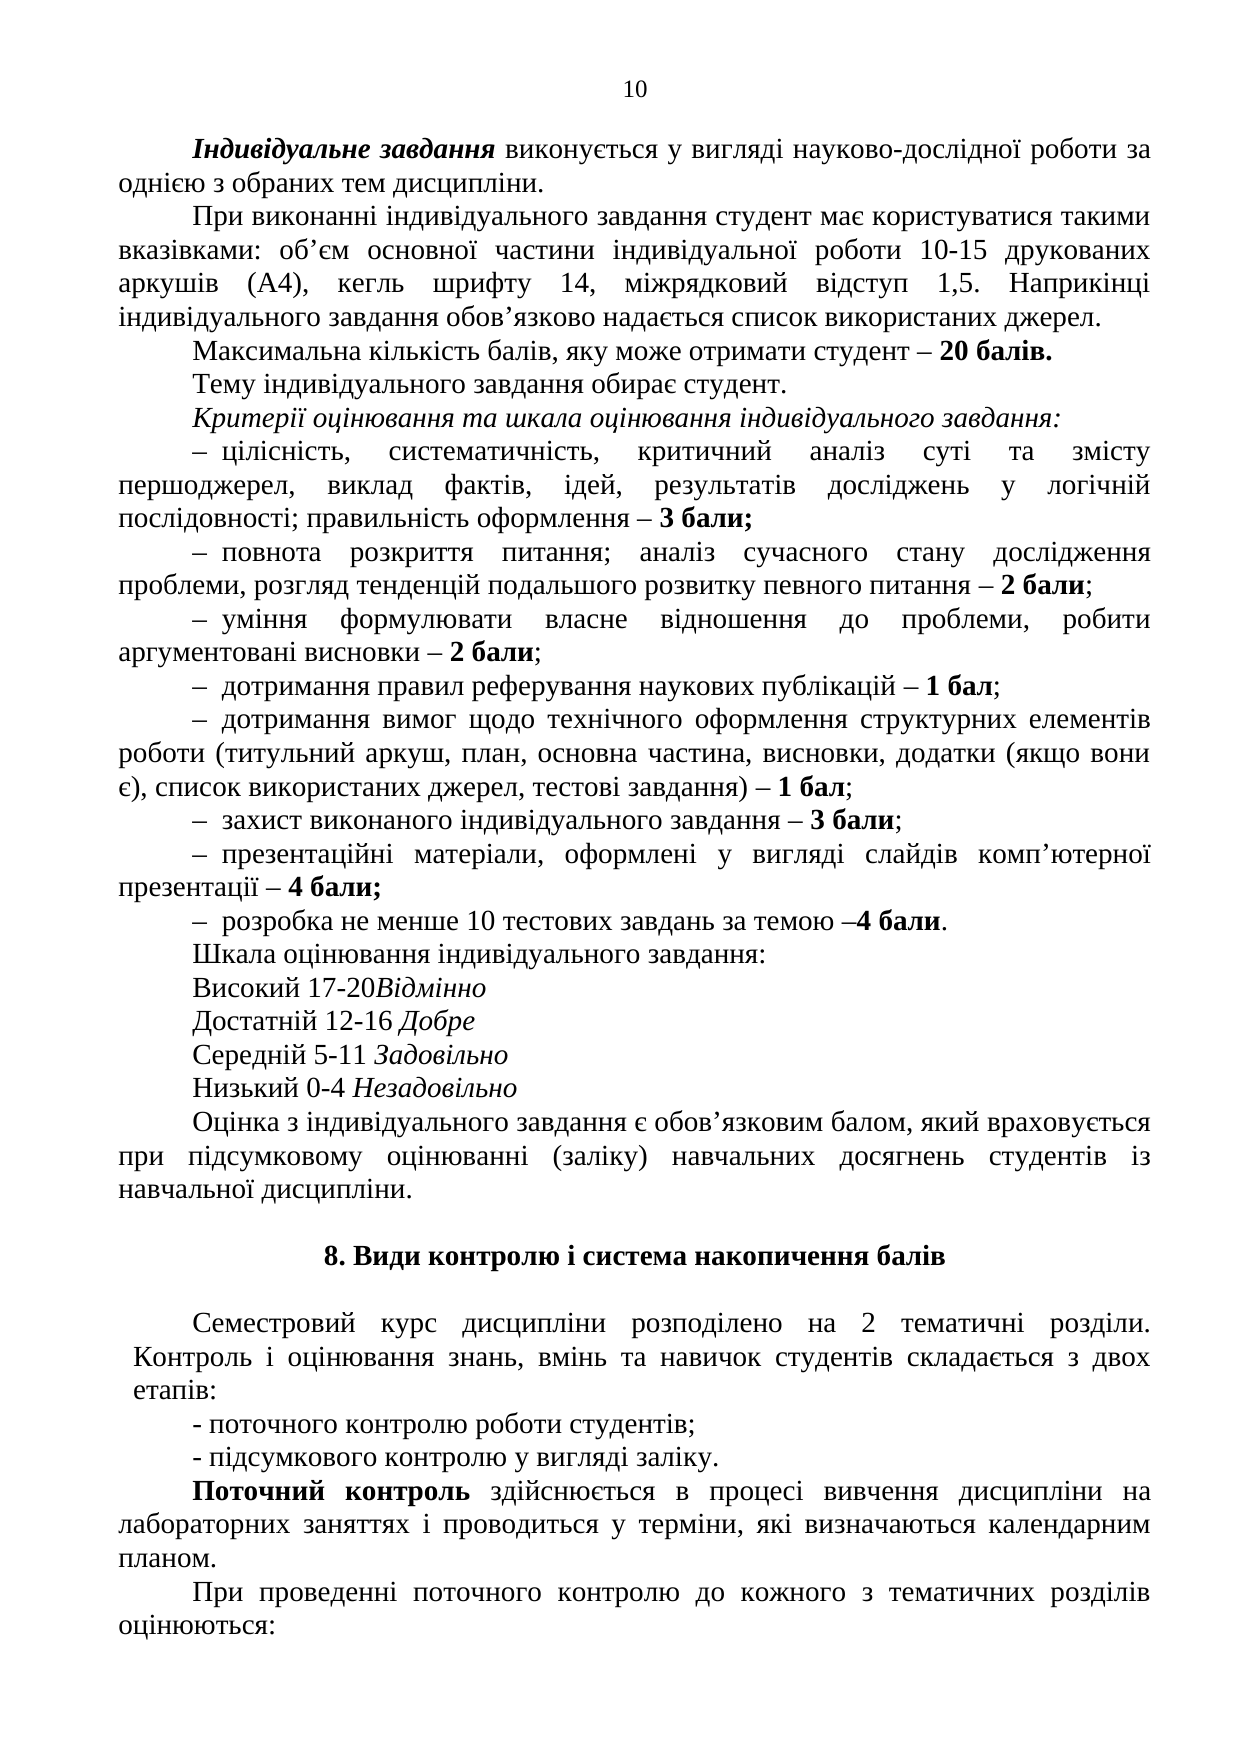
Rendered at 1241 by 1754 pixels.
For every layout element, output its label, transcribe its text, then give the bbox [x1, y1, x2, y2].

text При виконанні індивідуального завдання студент має користуватися такими вказівками: об’єм основної частини індивідуальної роботи 10-15 друкованих аркушів (А4), кегль шрифту 14, міжрядковий відступ 1,5. Наприкінці індивідуального завдання обов’язково надається список використаних джерел. [118, 198, 1152, 333]
text Середній 5-11 Задовільно [118, 1037, 1152, 1071]
list дотримання вимог щодо технічного оформлення структурних елементів роботи (титульний аркуш, план, основна частина, висновки, додатки (якщо вони є), список використаних джерел, тестові завдання) – 1 бал; [118, 702, 1152, 802]
text Шкала оцінювання індивідуального завдання: [118, 936, 1152, 970]
text Достатній 12-16 Добре [118, 1003, 1152, 1037]
text - підсумкового контролю у вигляді заліку. [118, 1439, 1152, 1473]
text Оцінка з індивідуального завдання є обов’язковим балом, який враховується при підсумковому оцінюванні (заліку) навчальних досягнень студентів із навчальної дисципліни. [118, 1104, 1152, 1205]
text Низький 0-4 Незадовільно [118, 1071, 1152, 1104]
text Семестровий курс дисципліни розподілено на 2 тематичні розділи. Контроль і оцінювання знань, вмінь та навичок студентів складається з двох етапів: [133, 1305, 1152, 1406]
text - поточного контролю роботи студентів; [118, 1406, 1152, 1439]
list дотримання правил реферування наукових публікацій – 1 бал; [118, 668, 1152, 702]
text Індивідуальне завдання виконується у вигляді науково-дослідної роботи за однією з обраних тем дисципліни. [118, 131, 1152, 198]
text Тему індивідуального завдання обирає студент. [118, 366, 1152, 400]
text При проведенні поточного контролю до кожного з тематичних розділів оцінюються: [118, 1574, 1152, 1641]
text Високий 17-20Відмінно [118, 970, 1152, 1003]
list повнота розкриття питання; аналіз сучасного стану дослідження проблеми, розгляд тенденцій подальшого розвитку певного питання – 2 бали; [118, 534, 1152, 601]
list захист виконаного індивідуального завдання – 3 бали; [118, 802, 1152, 836]
list уміння формулювати власне відношення до проблеми, робити аргументовані висновки – 2 бали; [118, 601, 1152, 668]
list цілісність, систематичність, критичний аналіз суті та змісту першоджерел, виклад фактів, ідей, результатів досліджень у логічній послідовності; правильність оформлення – 3 бали; [118, 433, 1152, 534]
list розробка не менше 10 тестових завдань за темою –4 бали. [118, 903, 1152, 936]
text 8. Види контролю і система накопичення балів [118, 1238, 1152, 1272]
list презентаційні матеріали, оформлені у вигляді слайдів комп’ютерної презентації – 4 бали; [118, 836, 1152, 903]
text Максимальна кількість балів, яку може отримати студент – 20 балів. [118, 333, 1152, 366]
text Критерії оцінювання та шкала оцінювання індивідуального завдання: [118, 400, 1152, 433]
text Поточний контроль здійснюється в процесі вивчення дисципліни на лабораторних заняттях і проводиться у терміни, які визначаються календарним планом. [118, 1473, 1152, 1574]
